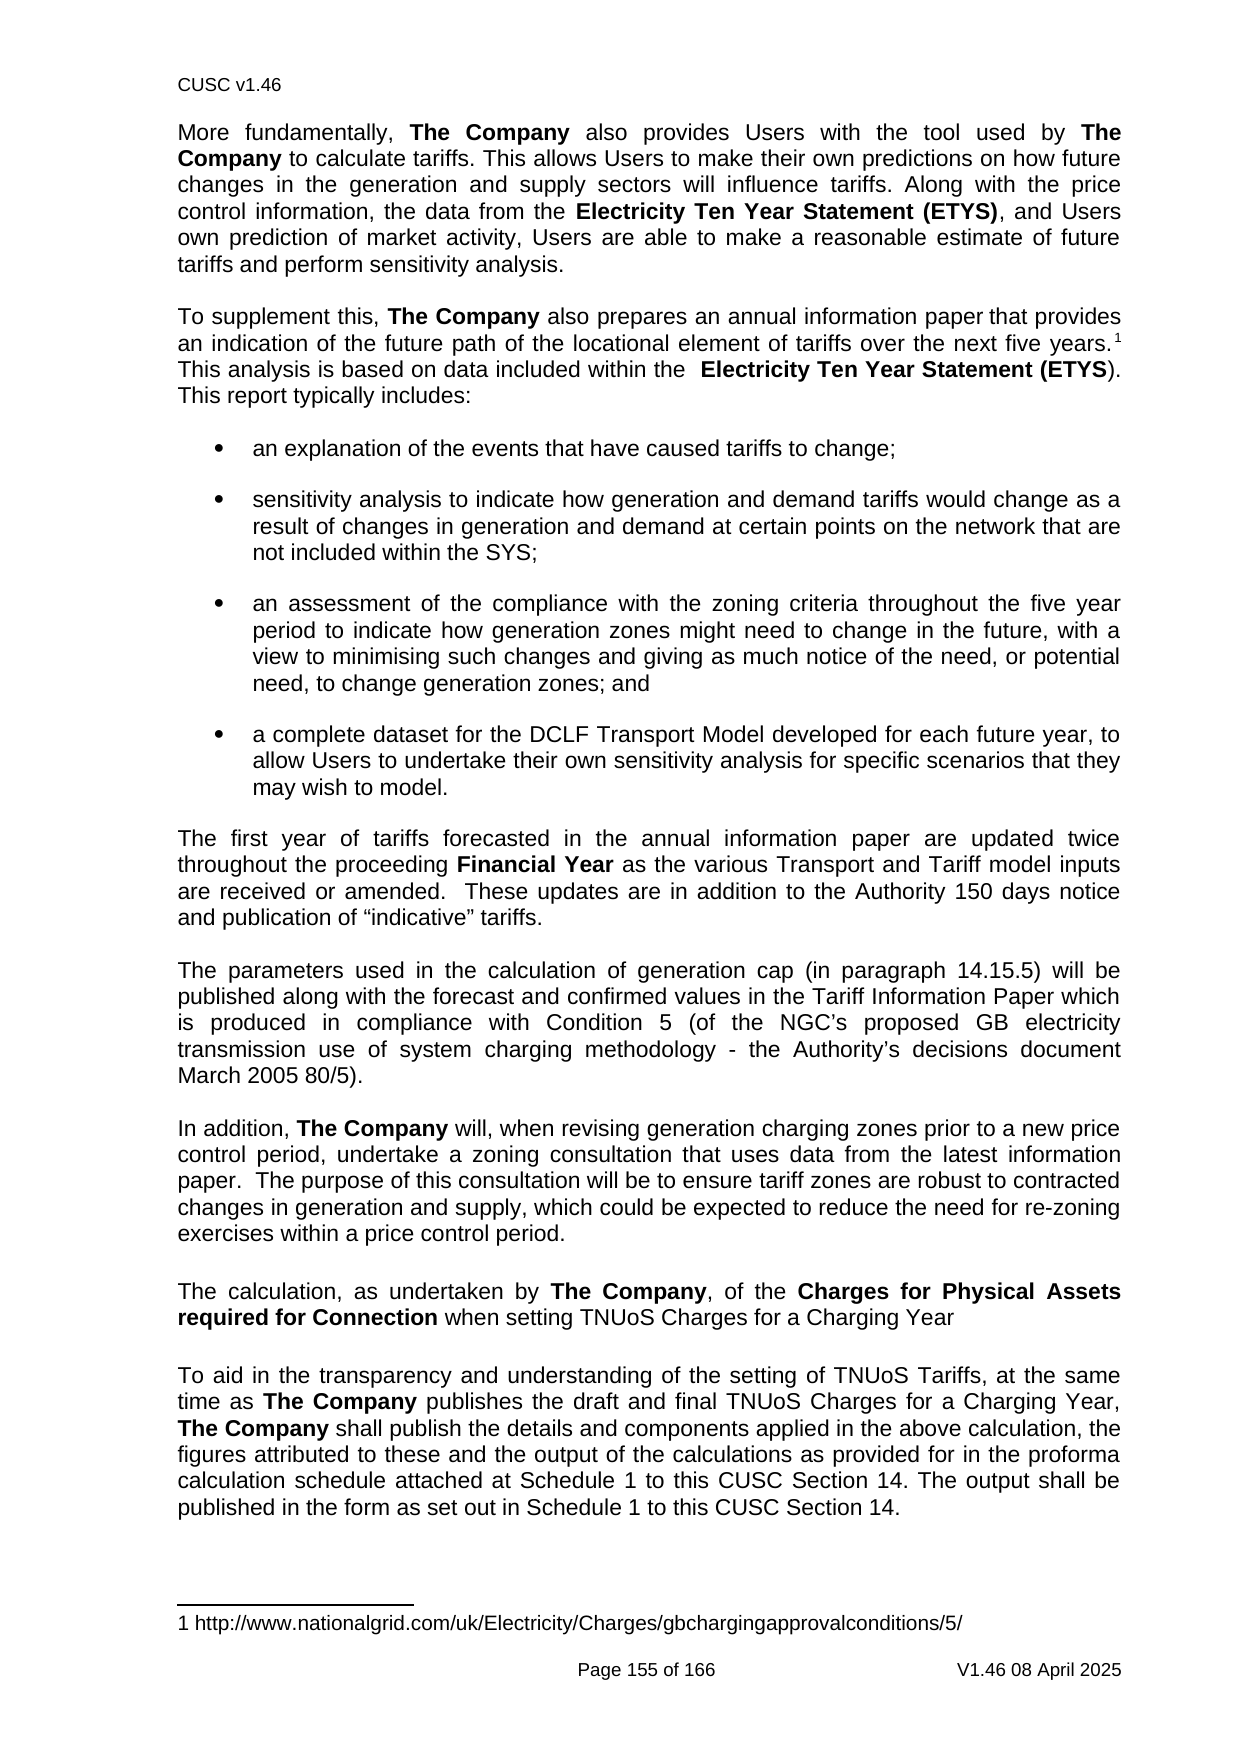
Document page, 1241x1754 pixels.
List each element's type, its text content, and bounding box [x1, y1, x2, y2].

list an explanation of the events that have caused tariffs to change; [215, 435, 1121, 461]
text The parameters used in the calculation of generation cap (in paragraph 14.15.5) will be published along with the forecast and confirmed values in the Tariff Information Paper which is produced in compliance with Condition 5 (of the NGC’s proposed GB electricity transmission use of system charging methodology - the Authority’s decisions document March 2005 80/5). [177, 957, 1121, 1088]
text More fundamentally, The Company also provides Users with the tool used by The Company to calculate tariffs. This allows Users to make their own predictions on how future changes in the generation and supply sectors will influence tariffs. Along with the price control information, the data from the Electricity Ten Year Statement (ETYS), and Users own prediction of market activity, Users are able to make a reasonable estimate of future tariffs and perform sensitivity analysis. [177, 119, 1121, 277]
list sensitivity analysis to indicate how generation and demand tariffs would change as a result of changes in generation and demand at certain points on the network that are not included within the SYS; [215, 486, 1121, 565]
text To aid in the transparency and understanding of the setting of TNUoS Tariffs, at the same time as The Company publishes the draft and final TNUoS Charges for a Charging Year, The Company shall publish the details and components applied in the above calculation, the figures attributed to these and the output of the calculations as provided for in the proforma calculation schedule attached at Schedule 1 to this CUSC Section 14. The output shall be published in the form as set out in Schedule 1 to this CUSC Section 14. [177, 1362, 1121, 1520]
text The calculation, as undertaken by The Company, of the Charges for Physical Assets required for Connection when setting TNUoS Charges for a Charging Year [177, 1278, 1121, 1331]
text In addition, The Company will, when revising generation charging zones prior to a new price control period, undertake a zoning consultation that uses data from the latest information paper. The purpose of this consultation will be to ensure tariff zones are robust to contracted changes in generation and supply, which could be expected to reduce the need for re-zoning exercises within a price control period. [177, 1115, 1121, 1247]
list an assessment of the compliance with the zoning criteria throughout the five year period to indicate how generation zones might need to change in the future, with a view to minimising such changes and giving as much notice of the need, or potential need, to change generation zones; and [215, 590, 1121, 696]
text The first year of tariffs forecasted in the annual information paper are updated twice throughout the proceeding Financial Year as the various Transport and Tariff model inputs are received or amended. These updates are in addition to the Authority 150 days notice and publication of “indicative” tariffs. [177, 825, 1121, 930]
text To supplement this, The Company also prepares an annual information paper that provides an indication of the future path of the locational element of tariffs over the next five years. This analysis is based on data included within the Electricity Ten Year Statement (ETYS). This report typically includes: [177, 303, 1121, 409]
list a complete dataset for the DCLF Transport Model developed for each future year, to allow Users to undertake their own sensitivity analysis for specific scenarios that they may wish to model. [215, 721, 1121, 800]
